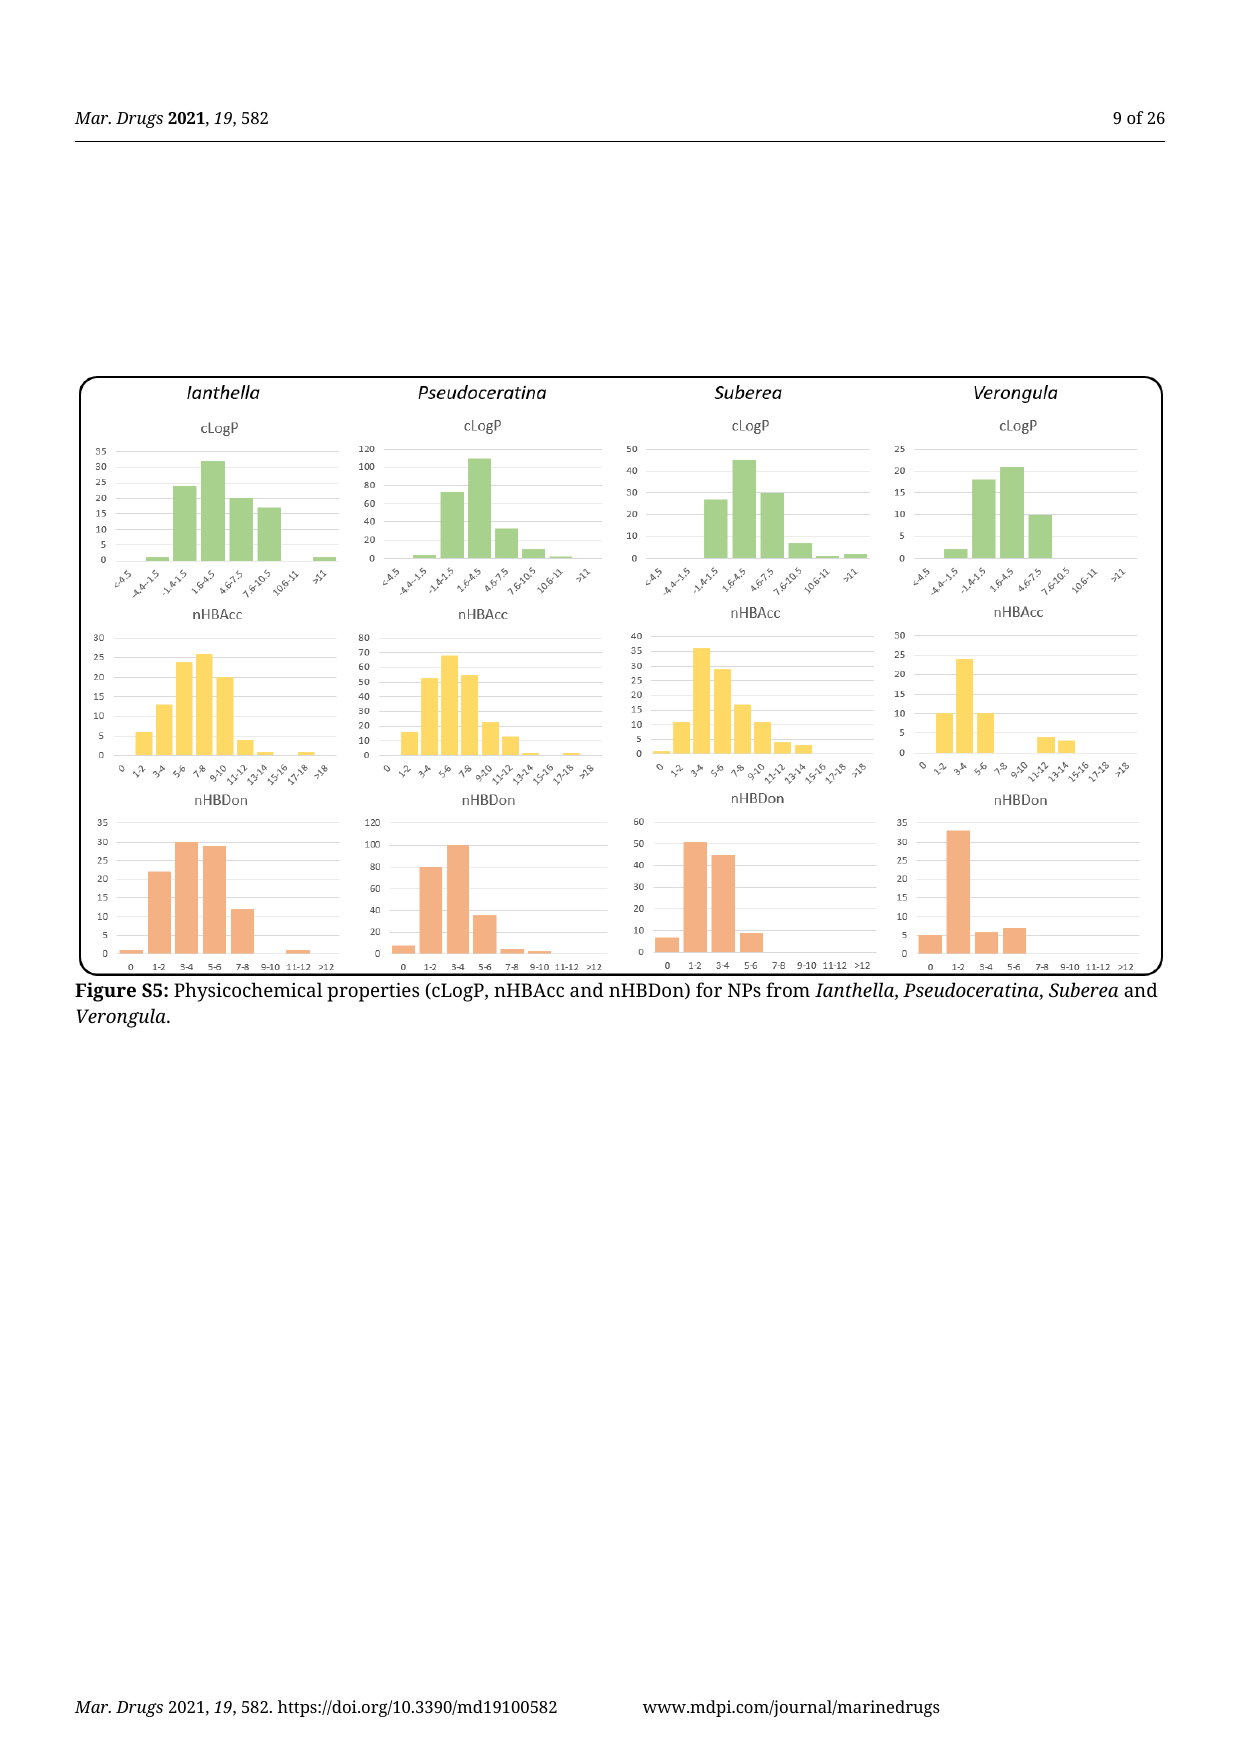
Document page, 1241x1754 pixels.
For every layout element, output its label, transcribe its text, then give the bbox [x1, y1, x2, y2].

picture [75, 373, 1166, 978]
text Figure S5: Physicochemical properties (cLogP, nHBAcc and nHBDon) for NPs from Ianthella, Pseudoceratina, Suberea and Verongula. [75, 978, 1165, 1028]
